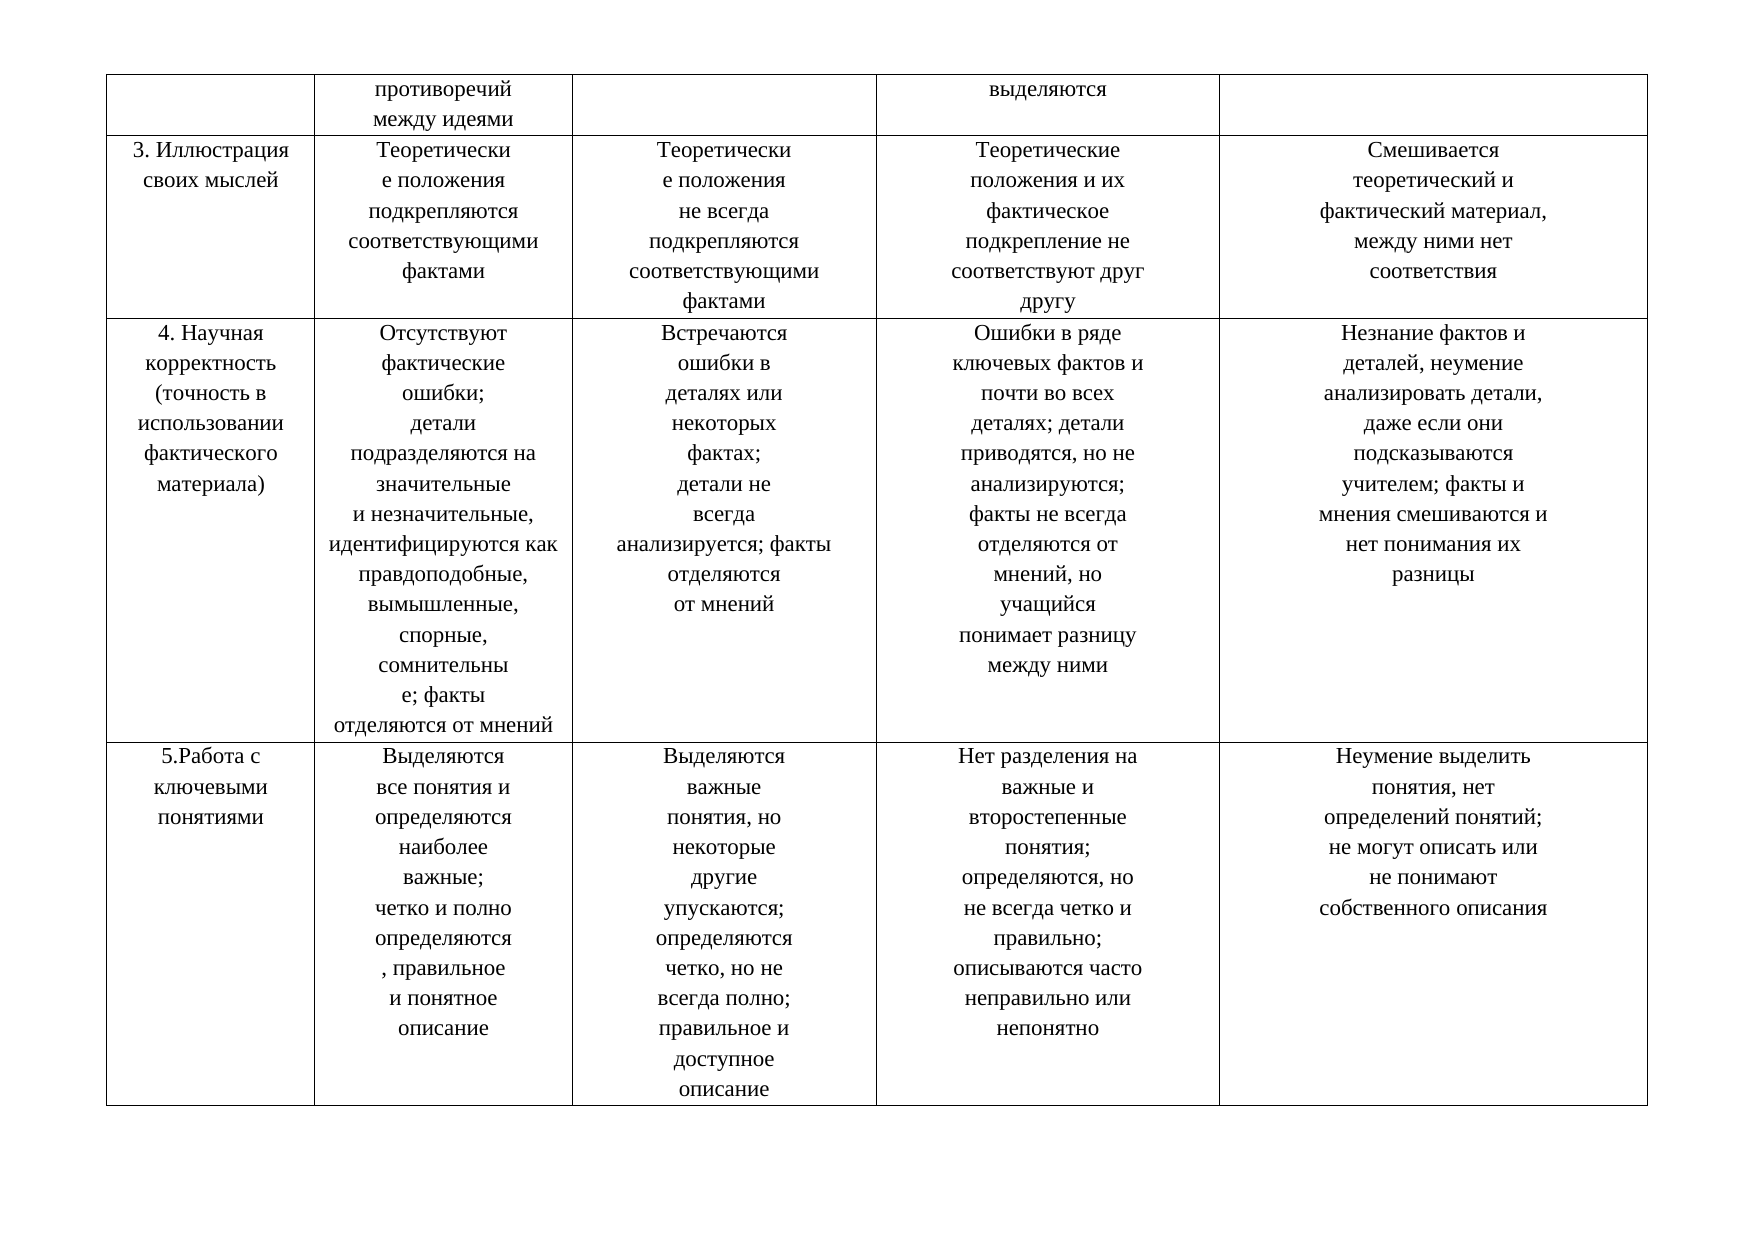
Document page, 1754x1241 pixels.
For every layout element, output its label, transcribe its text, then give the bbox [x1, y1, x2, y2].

table_cell Смешивается теоретический и фактический материал, между ними нет соответствия [1220, 136, 1647, 318]
table_cell Теоретически е положения не всегда подкрепляются соответствующими фактами [573, 136, 876, 318]
table_cell 4. Научная корректность (точность в использовании фактического материала) [107, 319, 314, 742]
table_cell Выделяются важные понятия, но некоторые другие упускаются; определяются четко, но не всегда полно; правильное и доступное описание [573, 743, 876, 1105]
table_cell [315, 75, 572, 135]
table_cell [1220, 75, 1647, 135]
table_cell Теоретические положения и их фактическое подкрепление не соответствуют друг другу [877, 136, 1219, 318]
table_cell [573, 75, 876, 135]
table_cell Ошибки в ряде ключевых фактов и почти во всех деталях; детали приводятся, но не анализируются; факты не всегда отделяются от мнений, но учащийся понимает разницу между ними [877, 319, 1219, 742]
table_cell Отсутствуют фактические ошибки; детали подразделяются на значительные и незначительные, идентифицируются как правдоподобные, вымышленные, спорные, сомнительны е; факты отделяются от мнений [315, 319, 572, 742]
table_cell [107, 75, 314, 135]
table_cell 5.Работа с ключевыми понятиями [107, 743, 314, 1105]
table_cell Нет разделения на важные и второстепенные понятия; определяются, но не всегда четко и правильно; описываются часто неправильно или непонятно [877, 743, 1219, 1105]
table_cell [877, 75, 1219, 135]
table_cell Теоретически е положения подкрепляются соответствующими фактами [315, 136, 572, 318]
table_cell Незнание фактов и деталей, неумение анализировать детали, даже если они подсказываются учителем; факты и мнения смешиваются и нет понимания их разницы [1220, 319, 1647, 742]
table_cell Неумение выделить понятия, нет определений понятий; не могут описать или не понимают собственного описания [1220, 743, 1647, 1105]
table_cell Встречаются ошибки в деталях или некоторых фактах; детали не всегда анализируется; факты отделяются от мнений [573, 319, 876, 742]
table_cell Выделяются все понятия и определяются наиболее важные; четко и полно определяются , правильное и понятное описание [315, 743, 572, 1105]
table_cell 3. Иллюстрация своих мыслей [107, 136, 314, 318]
